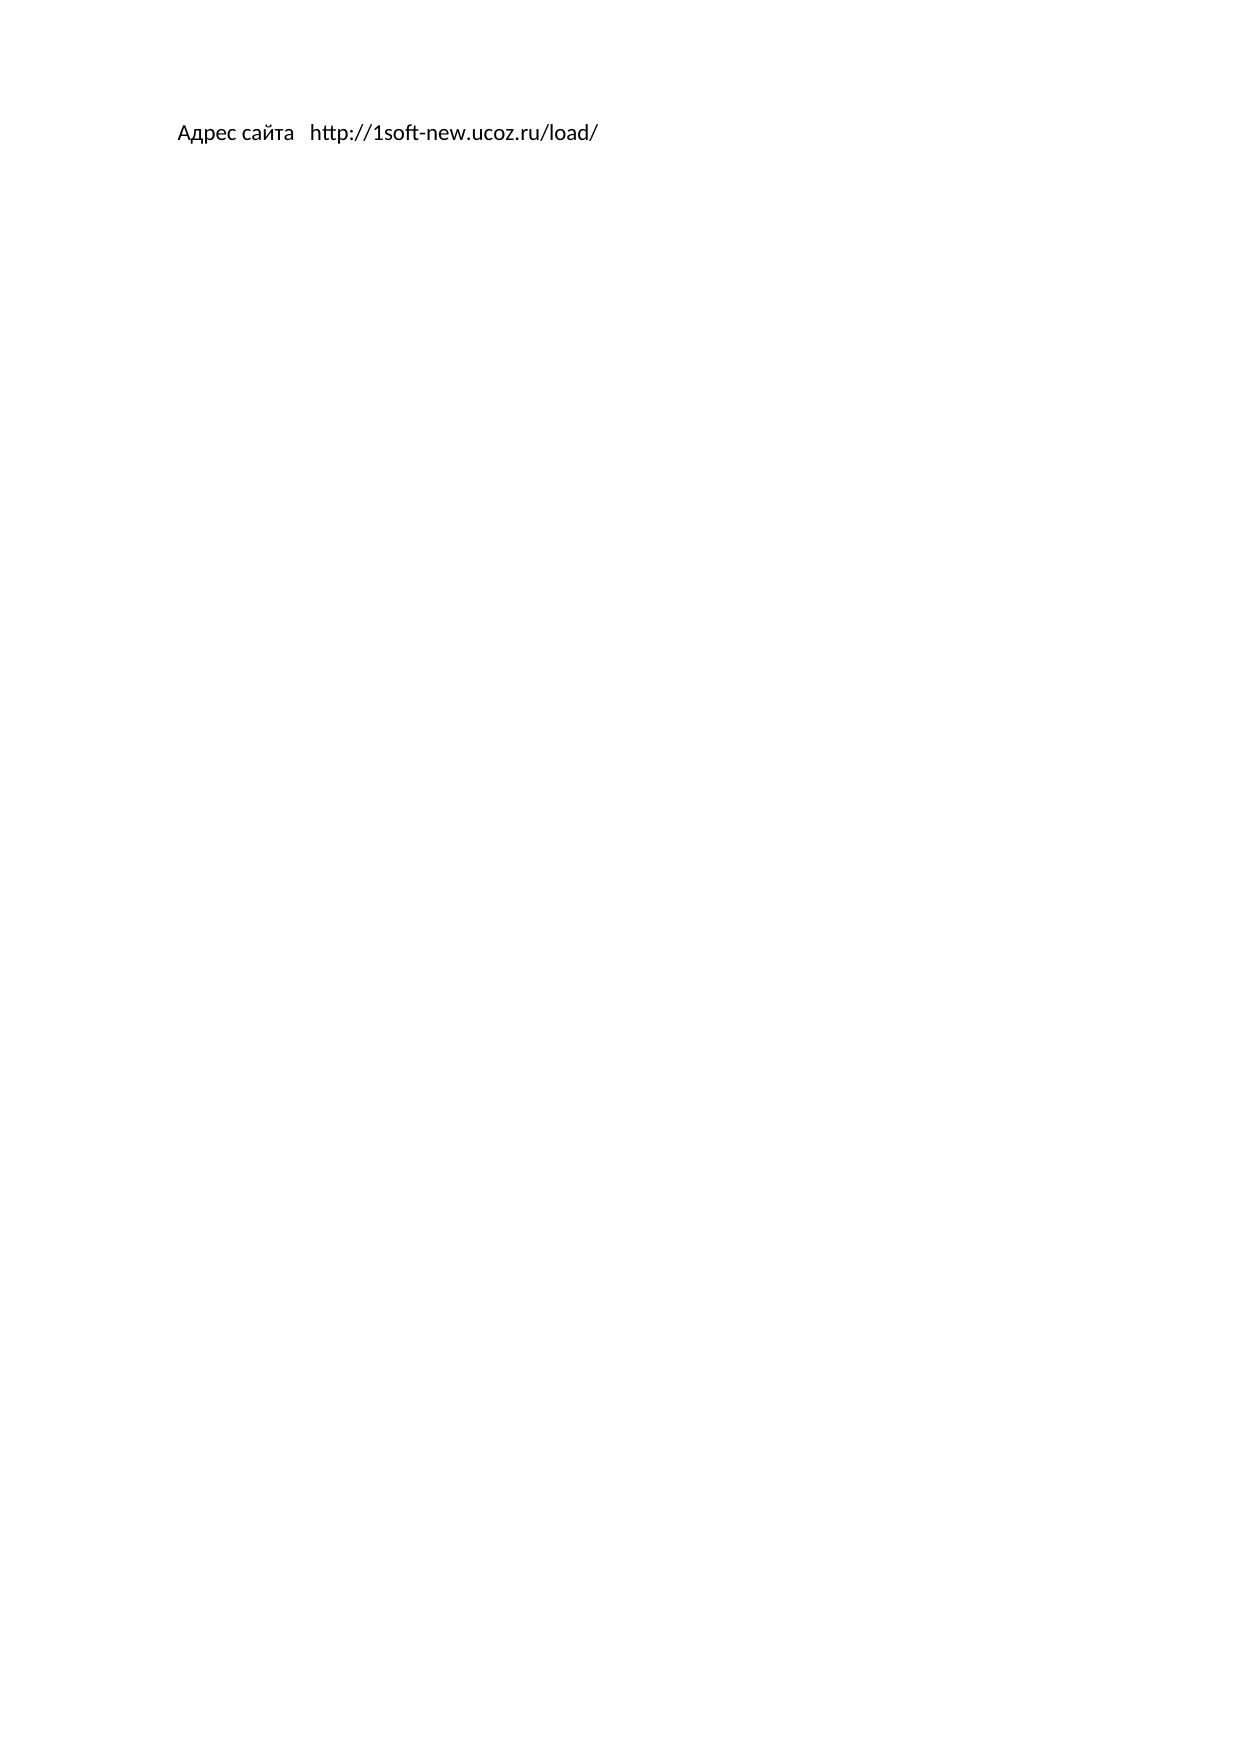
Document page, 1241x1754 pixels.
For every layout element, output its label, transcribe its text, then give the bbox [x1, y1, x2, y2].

text Адрес сайта http://1soft-new.ucoz.ru/load/ [177, 118, 1152, 146]
